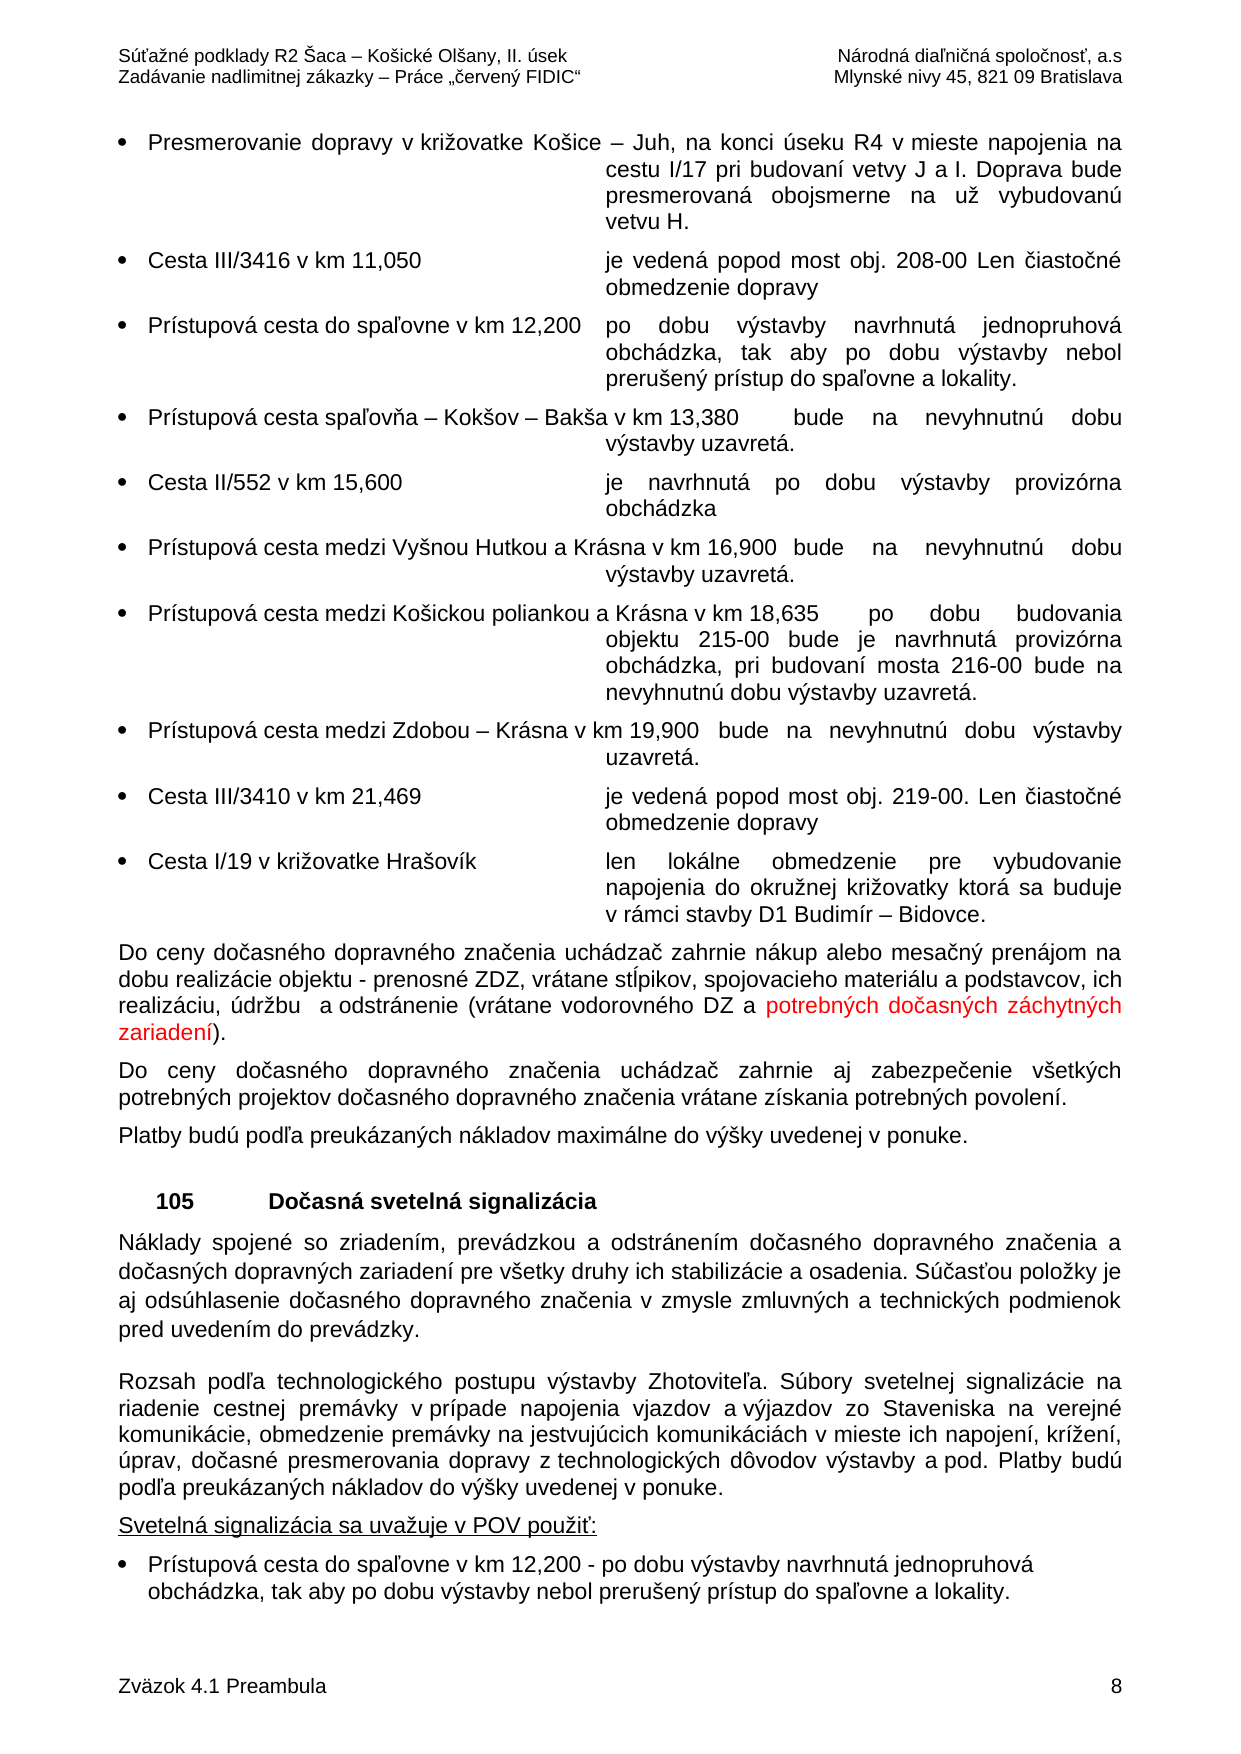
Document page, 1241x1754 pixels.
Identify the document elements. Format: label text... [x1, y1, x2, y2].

list Prístupová cesta medzi Vyšnou Hutkou a Krásna v km 16,900 bude na nevyhnutnú dobu výstavby uzavretá. [118, 534, 1122, 587]
text Platby budú podľa preukázaných nákladov maximálne do výšky uvedenej v ponuke. [118, 1122, 1122, 1149]
text Náklady spojené so zriadením, prevádzkou a odstránením dočasného dopravného značenia a dočasných dopravných zariadení pre všetky druhy ich stabilizácie a osadenia. Súčasťou položky je aj odsúhlasenie dočasného dopravného značenia v zmysle zmluvných a technických podmienok pred uvedením do prevádzky. [118, 1227, 1122, 1343]
list 105 Dočasná svetelná signalizácia [156, 1188, 1122, 1214]
list Cesta III/3410 v km 21,469 je vedená popod most obj. 219-00. Len čiastočné obmedzenie dopravy [118, 783, 1122, 835]
list Prístupová cesta medzi Košickou poliankou a Krásna v km 18,635 po dobu budovania objektu 215-00 bude je navrhnutá provizórna obchádzka, pri budovaní mosta 216-00 bude na nevyhnutnú dobu výstavby uzavretá. [118, 599, 1122, 705]
text Rozsah podľa technologického postupu výstavby Zhotoviteľa. Súbory svetelnej signalizácie na riadenie cestnej premávky v prípade napojenia vjazdov a výjazdov zo Staveniska na verejné komunikácie, obmedzenie premávky na jestvujúcich komunikáciách v mieste ich napojení, krížení, úprav, dočasné presmerovania dopravy z technologických dôvodov výstavby a pod. Platby budú podľa preukázaných nákladov do výšky uvedenej v ponuke. [118, 1368, 1122, 1500]
list Cesta II/552 v km 15,600 je navrhnutá po dobu výstavby provizórna obchádzka [118, 469, 1122, 522]
list Prístupová cesta do spaľovne v km 12,200 - po dobu výstavby navrhnutá jednopruhová obchádzka, tak aby po dobu výstavby nebol prerušený prístup do spaľovne a lokality. [118, 1551, 1122, 1604]
list Prístupová cesta medzi Zdobou – Krásna v km 19,900 bude na nevyhnutnú dobu výstavby uzavretá. [118, 717, 1122, 770]
list Prístupová cesta do spaľovne v km 12,200 po dobu výstavby navrhnutá jednopruhová obchádzka, tak aby po dobu výstavby nebol prerušený prístup do spaľovne a lokality. [118, 312, 1122, 391]
list Cesta III/3416 v km 11,050 je vedená popod most obj. 208-00 Len čiastočné obmedzenie dopravy [118, 247, 1122, 300]
list Prístupová cesta spaľovňa – Kokšov – Bakša v km 13,380 bude na nevyhnutnú dobu výstavby uzavretá. [118, 404, 1122, 457]
text Do ceny dočasného dopravného značenia uchádzač zahrnie aj zabezpečenie všetkých potrebných projektov dočasného dopravného značenia vrátane získania potrebných povolení. [118, 1057, 1122, 1110]
text Do ceny dočasného dopravného značenia uchádzač zahrnie nákup alebo mesačný prenájom na dobu realizácie objektu - prenosné ZDZ, vrátane stĺpikov, spojovacieho materiálu a podstavcov, ich realizáciu, údržbu a odstránenie (vrátane vodorovného DZ a potrebných dočasných záchytných zariadení). [118, 939, 1122, 1045]
text Svetelná signalizácia sa uvažuje v POV použiť: [118, 1512, 1122, 1539]
list Cesta I/19 v križovatke Hrašovík len lokálne obmedzenie pre vybudovanie napojenia do okružnej križovatky ktorá sa buduje v rámci stavby D1 Budimír – Bidovce. [118, 848, 1122, 927]
list Presmerovanie dopravy v križovatke Košice – Juh, na konci úseku R4 v mieste napojenia na cestu I/17 pri budovaní vetvy J a I. Doprava bude presmerovaná obojsmerne na už vybudovanú vetvu H. [118, 129, 1122, 234]
